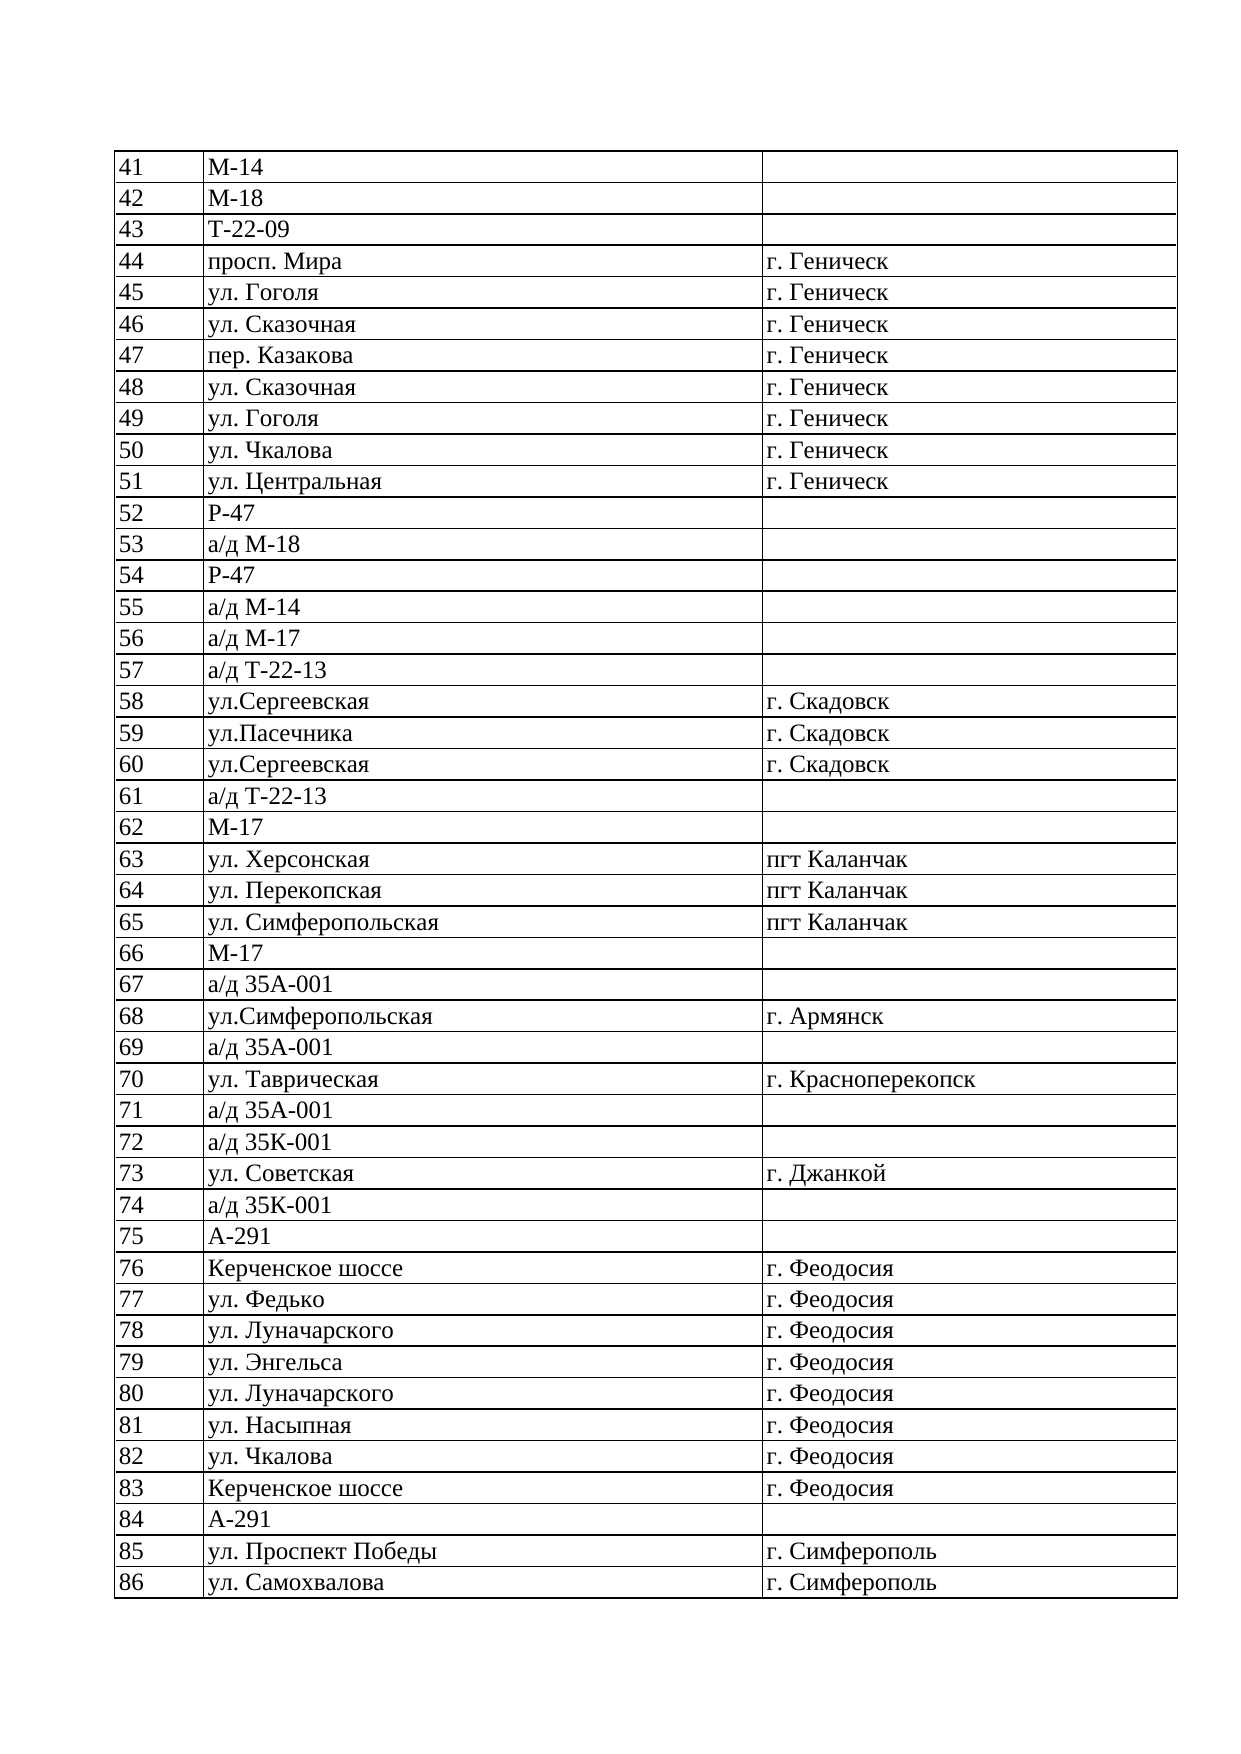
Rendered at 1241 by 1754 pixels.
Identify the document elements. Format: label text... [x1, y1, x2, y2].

table_cell г. Геническ [763, 433, 1177, 464]
table_cell 86 [115, 1567, 203, 1597]
table_cell [763, 590, 1177, 622]
table_cell г. Феодосия [763, 1377, 1177, 1408]
table_cell г. Геническ [763, 244, 1177, 276]
table_cell [763, 1220, 1177, 1251]
table_cell г. Армянск [763, 999, 1177, 1031]
table_cell г. Геническ [763, 339, 1177, 370]
table_cell 65 [115, 906, 203, 936]
table_cell 60 [115, 749, 203, 779]
table_cell г. Феодосия [763, 1408, 1177, 1440]
table_cell 68 [115, 1000, 203, 1031]
table_cell Керченское шоссе [204, 1253, 762, 1282]
table_cell 62 [115, 812, 203, 842]
table_cell [763, 811, 1177, 842]
table_cell ул. Самохвалова [204, 1567, 762, 1597]
table_cell 52 [115, 497, 203, 527]
table_cell а/д Т-22-13 [204, 781, 762, 811]
table_cell [763, 1094, 1177, 1125]
table_cell 56 [115, 623, 203, 653]
table_cell г. Красноперекопск [763, 1062, 1177, 1094]
table_cell 51 [115, 466, 203, 496]
table_cell [763, 1188, 1177, 1219]
table_cell Т-22-09 [204, 215, 762, 244]
table_cell 78 [115, 1315, 203, 1345]
table_cell 54 [115, 560, 203, 590]
table_cell ул. Гоголя [204, 277, 762, 307]
table_cell г. Джанкой [763, 1157, 1177, 1188]
table_cell Р-47 [204, 498, 762, 527]
table_cell [763, 528, 1177, 559]
table_cell 83 [115, 1472, 203, 1503]
table_cell просп. Мира [204, 246, 762, 276]
table_cell 43 [115, 214, 203, 244]
table_cell ул.Сергеевская [204, 749, 762, 779]
table_cell [763, 779, 1177, 811]
table_cell [763, 622, 1177, 653]
table_cell ул. Херсонская [204, 844, 762, 873]
table_cell ул. Симферопольская [204, 907, 762, 936]
table_cell 41 [115, 152, 203, 181]
table_cell а/д М-14 [204, 592, 762, 622]
table_cell пгт Каланчак [763, 842, 1177, 873]
table_cell 46 [115, 308, 203, 339]
table_cell 77 [115, 1284, 203, 1314]
table_cell ул.Пасечника [204, 718, 762, 748]
table_cell ул. Энгельса [204, 1347, 762, 1377]
table_cell ул. Таврическая [204, 1064, 762, 1094]
table_cell М-17 [204, 938, 762, 968]
table_cell а/д 35К-001 [204, 1127, 762, 1157]
table_cell 74 [115, 1189, 203, 1219]
table_cell ул. Центральная [204, 466, 762, 496]
table_cell [763, 559, 1177, 590]
table_cell [763, 653, 1177, 685]
table_cell 61 [115, 780, 203, 811]
table_cell М-18 [204, 183, 762, 213]
table_cell 73 [115, 1158, 203, 1188]
table_cell г. Геническ [763, 307, 1177, 339]
table_cell 58 [115, 686, 203, 716]
table_cell ул. Насыпная [204, 1410, 762, 1440]
table_cell 64 [115, 875, 203, 905]
table_cell пгт Каланчак [763, 874, 1177, 905]
table_cell 63 [115, 843, 203, 873]
table_cell 42 [115, 183, 203, 213]
table_cell 79 [115, 1346, 203, 1377]
table_cell [763, 152, 1177, 181]
table_cell 82 [115, 1441, 203, 1471]
table_cell г. Геническ [763, 370, 1177, 402]
table_cell ул. Проспект Победы [204, 1536, 762, 1566]
table_cell 72 [115, 1126, 203, 1157]
table_cell 80 [115, 1378, 203, 1408]
table_cell а/д М-18 [204, 529, 762, 559]
table_cell г. Геническ [763, 465, 1177, 496]
table_cell а/д 35А-001 [204, 1095, 762, 1125]
table_cell а/д 35К-001 [204, 1190, 762, 1219]
table_cell М-14 [204, 152, 762, 181]
table_cell 53 [115, 529, 203, 559]
table_cell ул. Луначарского [204, 1316, 762, 1345]
table_cell г. Геническ [763, 276, 1177, 307]
table_cell г. Феодосия [763, 1440, 1177, 1471]
table_cell 66 [115, 938, 203, 968]
table_cell Р-47 [204, 561, 762, 590]
table_cell А-291 [204, 1221, 762, 1251]
table_cell 81 [115, 1409, 203, 1440]
table_cell 84 [115, 1504, 203, 1534]
table_cell 48 [115, 371, 203, 402]
table_cell г. Феодосия [763, 1283, 1177, 1314]
table_cell [763, 213, 1177, 244]
table_cell 44 [115, 245, 203, 276]
table_cell пер. Казакова [204, 340, 762, 370]
table_cell г. Скадовск [763, 748, 1177, 779]
table_cell ул. Сказочная [204, 309, 762, 339]
table_cell пгт Каланчак [763, 905, 1177, 936]
table_cell г. Феодосия [763, 1251, 1177, 1282]
table_cell 49 [115, 403, 203, 433]
table_cell г. Феодосия [763, 1345, 1177, 1377]
table_cell [763, 1125, 1177, 1157]
table_cell ул.Симферопольская [204, 1001, 762, 1031]
table_cell ул. Чкалова [204, 1441, 762, 1471]
table_cell М-17 [204, 812, 762, 842]
table_cell 57 [115, 654, 203, 685]
table_cell 47 [115, 340, 203, 370]
table_cell [763, 936, 1177, 968]
table_cell 55 [115, 591, 203, 622]
table_cell 70 [115, 1063, 203, 1094]
table_cell ул. Луначарского [204, 1378, 762, 1408]
table_cell ул.Сергеевская [204, 686, 762, 716]
table_cell г. Геническ [763, 402, 1177, 433]
table_cell ул. Сказочная [204, 372, 762, 402]
table_cell [763, 181, 1177, 213]
table_cell ул. Гоголя [204, 403, 762, 433]
table_cell г. Феодосия [763, 1314, 1177, 1345]
table_cell г. Феодосия [763, 1471, 1177, 1503]
table_cell [763, 1503, 1177, 1534]
table_cell а/д 35А-001 [204, 1032, 762, 1062]
table_cell ул. Федько [204, 1284, 762, 1314]
table_cell 50 [115, 434, 203, 464]
table_cell 45 [115, 277, 203, 307]
table_cell а/д М-17 [204, 623, 762, 653]
table_cell 75 [115, 1221, 203, 1251]
table_cell ул. Советская [204, 1158, 762, 1188]
table_cell Керченское шоссе [204, 1473, 762, 1503]
table_cell а/д 35А-001 [204, 970, 762, 999]
table_cell [763, 968, 1177, 999]
table_cell а/д Т-22-13 [204, 655, 762, 685]
table_cell г. Скадовск [763, 685, 1177, 716]
table_cell А-291 [204, 1504, 762, 1534]
table_cell 59 [115, 717, 203, 748]
table_cell 85 [115, 1535, 203, 1566]
table_cell г. Симферополь [763, 1566, 1177, 1597]
table_cell ул. Перекопская [204, 875, 762, 905]
table_cell г. Скадовск [763, 716, 1177, 748]
table_cell [763, 496, 1177, 527]
table_cell 67 [115, 969, 203, 999]
table_cell ул. Чкалова [204, 435, 762, 464]
table_cell 76 [115, 1252, 203, 1282]
table_cell 69 [115, 1032, 203, 1062]
table_cell г. Симферополь [763, 1534, 1177, 1566]
table_cell [763, 1031, 1177, 1062]
table_cell 71 [115, 1095, 203, 1125]
